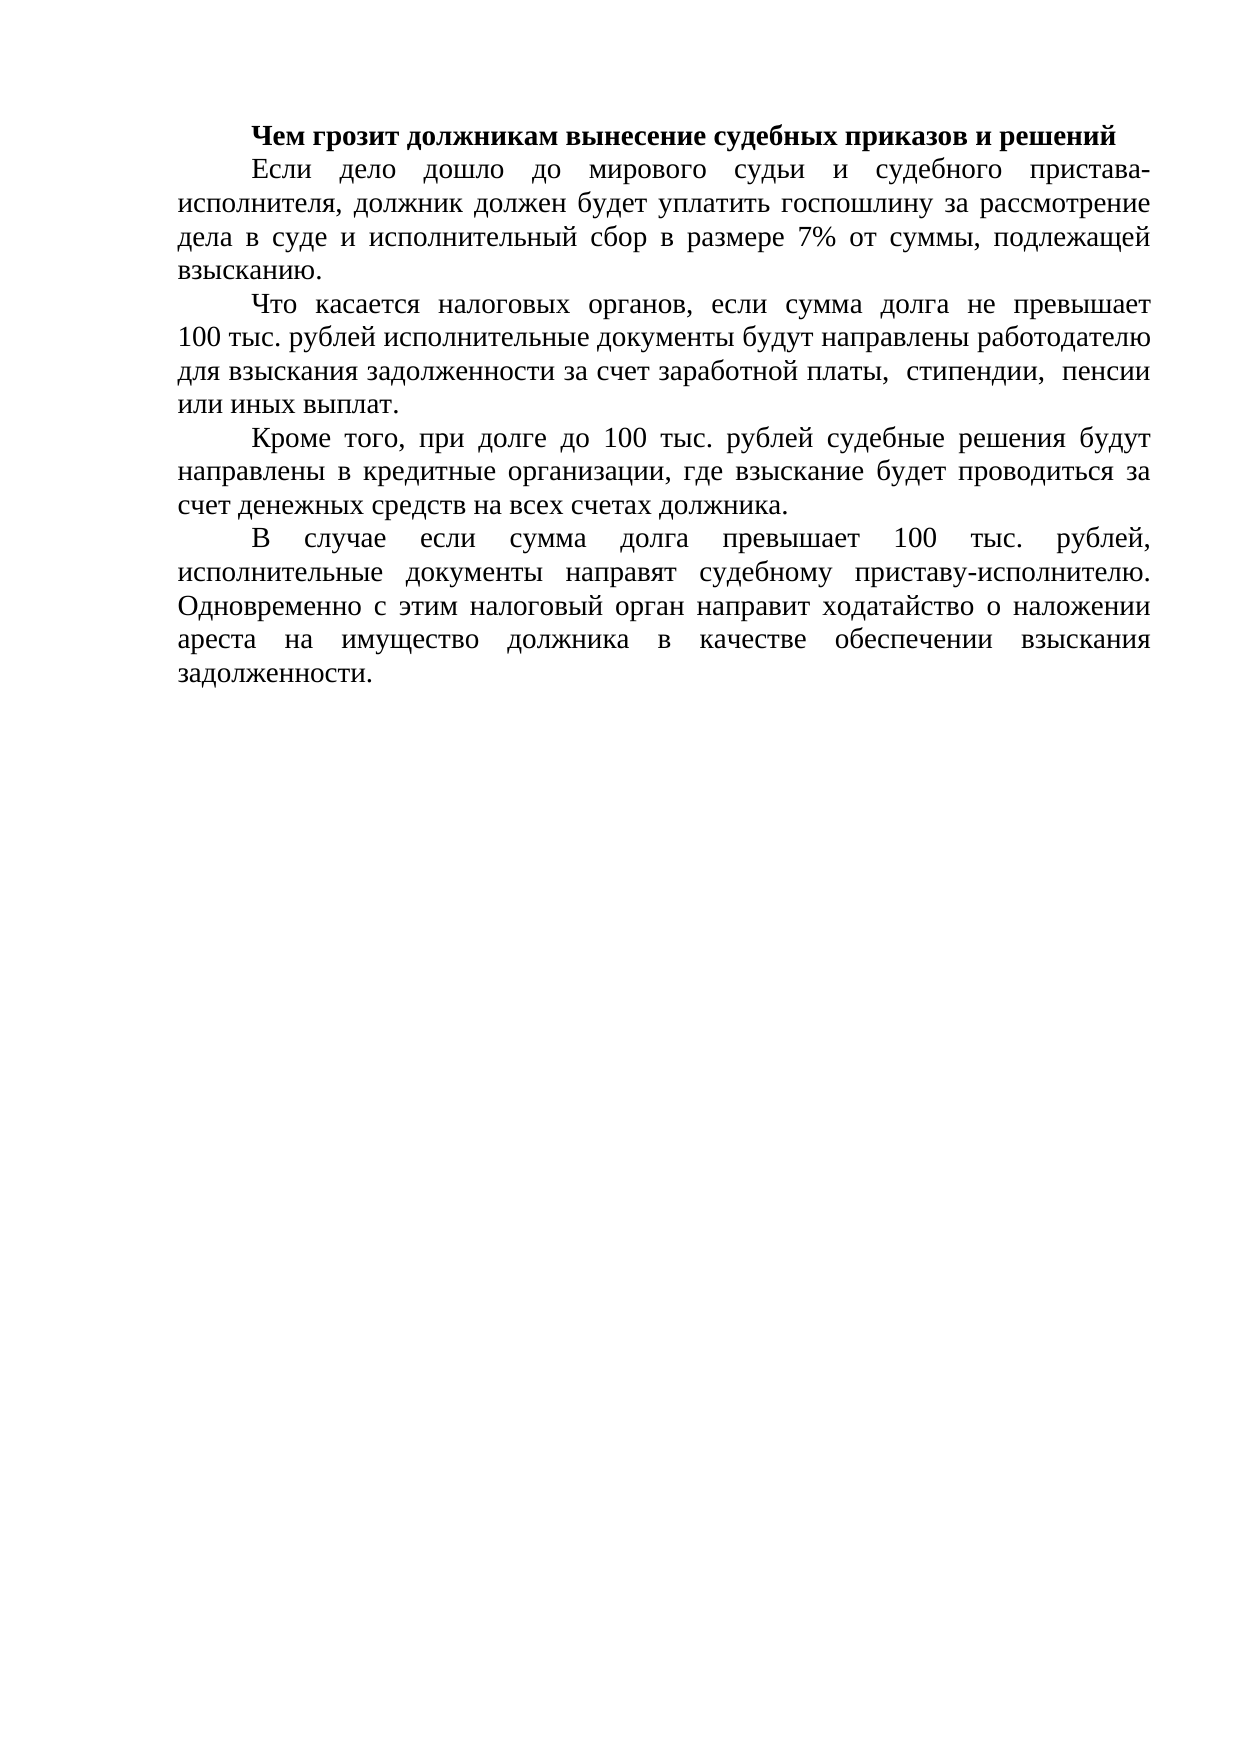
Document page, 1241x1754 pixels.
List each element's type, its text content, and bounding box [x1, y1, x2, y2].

text Что касается налоговых органов, если сумма долга не превышает 100 тыс. рублей исполнительные документы будут направлены работодателю для взыскания задолженности за счет заработной платы, стипендии, пенсии или иных выплат. [177, 286, 1152, 420]
text Чем грозит должникам вынесение судебных приказов и решений [177, 118, 1152, 152]
text В случае если сумма долга превышает 100 тыс. рублей, исполнительные документы направят судебному приставу-исполнителю. Одновременно с этим налоговый орган направит ходатайство о наложении ареста на имущество должника в качестве обеспечении взыскания задолженности. [177, 521, 1152, 688]
text Если дело дошло до мирового судьи и судебного пристава-исполнителя, должник должен будет уплатить госпошлину за рассмотрение дела в суде и исполнительный сбор в размере 7% от суммы, подлежащей взысканию. [177, 152, 1152, 286]
text Кроме того, при долге до 100 тыс. рублей судебные решения будут направлены в кредитные организации, где взыскание будет проводиться за счет денежных средств на всех счетах должника. [177, 420, 1152, 521]
